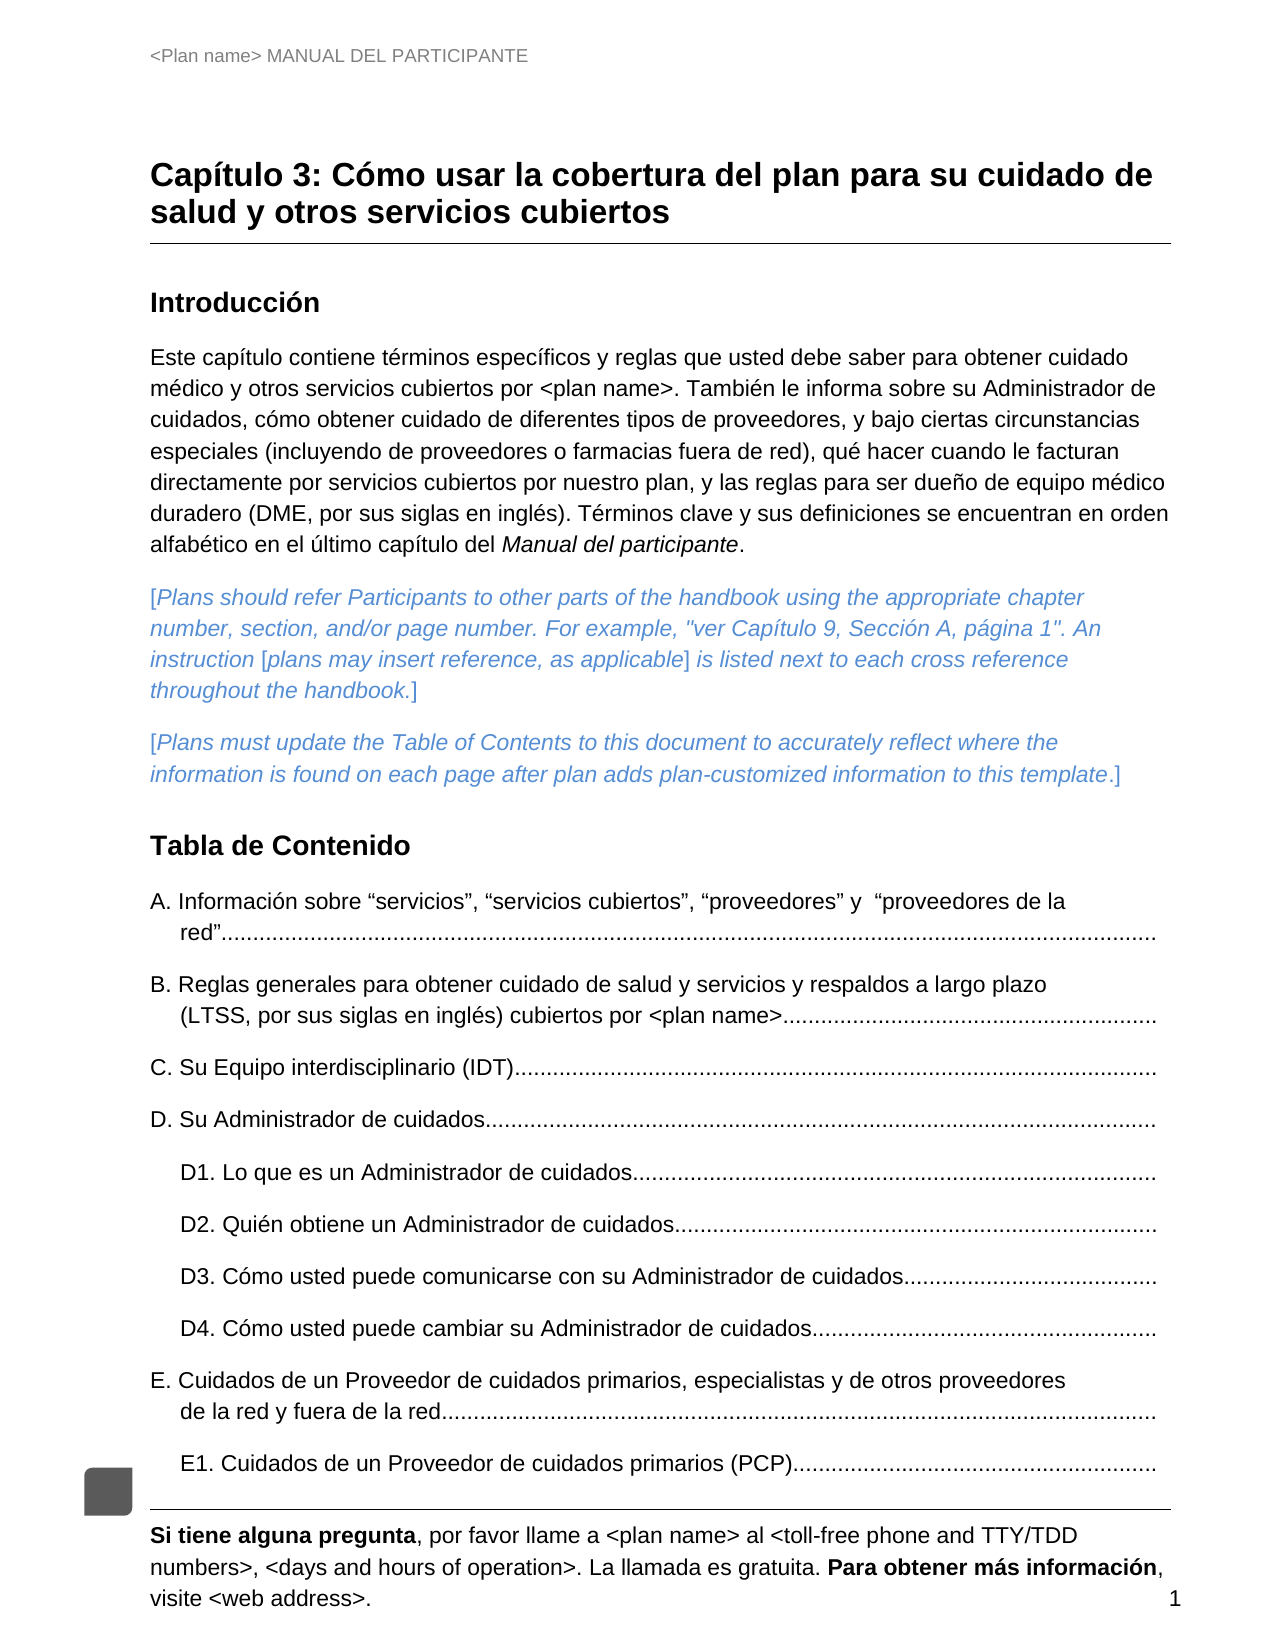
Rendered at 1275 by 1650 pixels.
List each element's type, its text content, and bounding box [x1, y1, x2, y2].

text D1. Lo que es un Administrador de cuidados 7 [180, 1155, 1096, 1186]
text [Plans should refer Participants to other parts of the handbook using the appropriate chapter number, section, and/or page number. For example, "ver Capítulo 9, Sección A, página 1". An instruction [plans may insert reference, as applicable] is listed next to each cross reference throughout the handbook.] [150, 580, 1171, 705]
text D3. Cómo usted puede comunicarse con su Administrador de cuidados 7 [180, 1259, 1096, 1290]
text Introducción [150, 282, 1096, 319]
text [Plans must update the Table of Contents to this document to accurately reflect where the information is found on each page after plan adds plan-customized information to this template.] [150, 726, 1171, 788]
text D4. Cómo usted puede cambiar su Administrador de cuidados 8 [180, 1311, 1096, 1342]
text Tabla de Contenido [150, 826, 1096, 863]
text Este capítulo contiene términos específicos y reglas que usted debe saber para obtener cuidado médico y otros servicios cubiertos por <plan name>. También le informa sobre su Administrador de cuidados, cómo obtener cuidado de diferentes tipos de proveedores, y bajo ciertas circunstancias especiales (incluyendo de proveedores o farmacias fuera de red), qué hacer cuando le facturan directamente por servicios cubiertos por nuestro plan, y las reglas para ser dueño de equipo médico duradero (DME, por sus siglas en inglés). Términos clave y sus definiciones se encuentran en orden alfabético en el último capítulo del Manual del participante. [150, 340, 1171, 559]
text C. Su Equipo interdisciplinario (IDT) 6 [150, 1051, 1096, 1082]
text B. Reglas generales para obtener cuidado de salud y servicios y respaldos a largo plazo (LTSS, por sus siglas en inglés) cubiertos por <plan name> 4 [150, 967, 1096, 1030]
subtitle Capítulo 3: Cómo usar la cobertura del plan para su cuidado de salud y otros servicios cubiertos [150, 156, 1171, 243]
text E1. Cuidados de un Proveedor de cuidados primarios (PCP) 8 [180, 1447, 1096, 1478]
text A. Información sobre “servicios”, “servicios cubiertos”, “proveedores” y “proveedores de la red” 4 [150, 884, 1096, 947]
text D. Su Administrador de cuidados 7 [150, 1103, 1096, 1134]
text D2. Quién obtiene un Administrador de cuidados 7 [180, 1207, 1096, 1238]
text E. Cuidados de un Proveedor de cuidados primarios, especialistas y de otros proveedores de la red y fuera de la red 8 [150, 1363, 1096, 1426]
